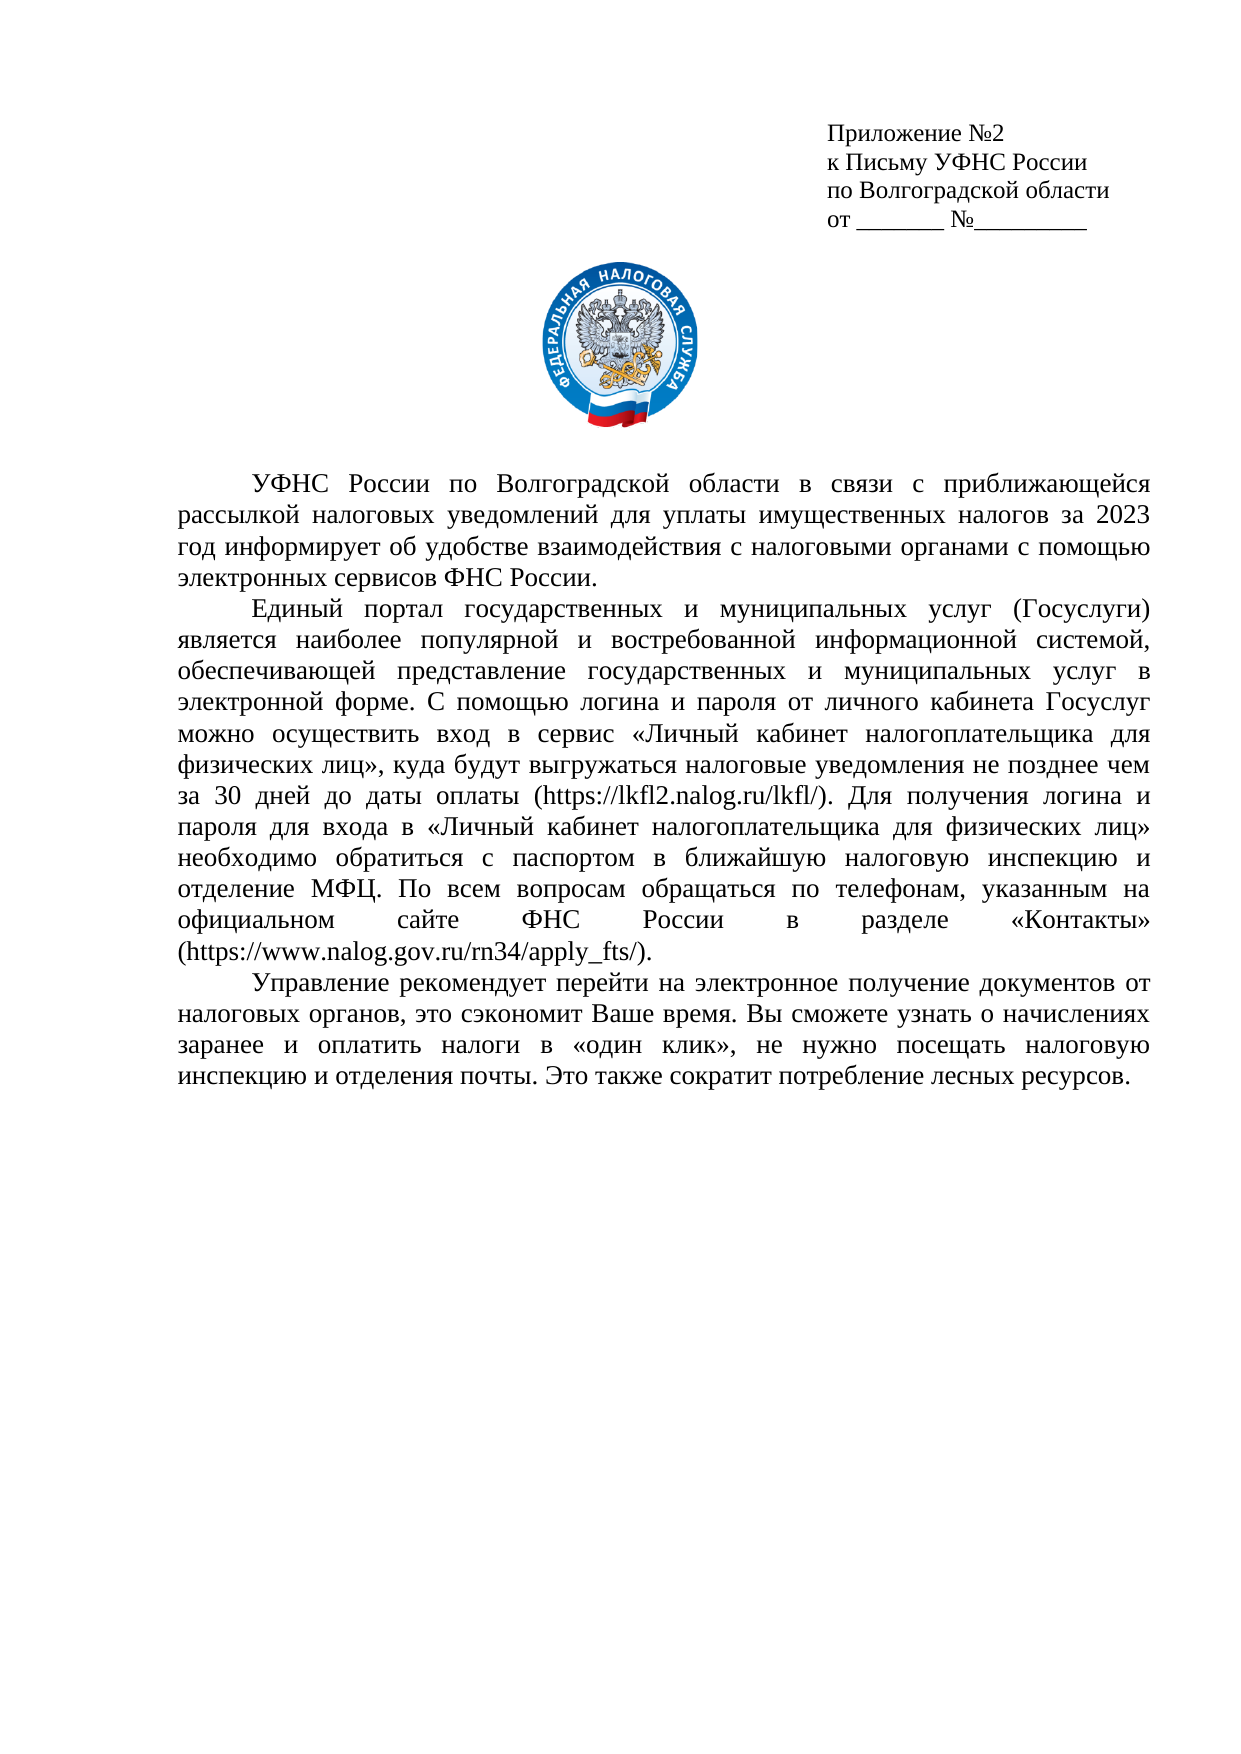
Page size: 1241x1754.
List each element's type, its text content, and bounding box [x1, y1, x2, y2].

text Управление рекомендует перейти на электронное получение документов от налоговых органов, это сэкономит Ваше время. Вы сможете узнать о начислениях заранее и оплатить налоги в «один клик», не нужно посещать налоговую инспекцию и отделения почты. Это также сократит потребление лесных ресурсов. [177, 966, 1152, 1090]
text по Волгоградской области [827, 176, 1152, 204]
text Приложение №2 [827, 118, 1152, 147]
text к Письму УФНС России [827, 147, 1152, 176]
picture [542, 262, 698, 428]
text Единый портал государственных и муниципальных услуг (Госуслуги) является наиболее популярной и востребованной информационной системой, обеспечивающей представление государственных и муниципальных услуг в электронной форме. С помощью логина и пароля от личного кабинета Госуслуг можно осуществить вход в сервис «Личный кабинет налогоплательщика для физических лиц», куда будут выгружаться налоговые уведомления не позднее чем за 30 дней до даты оплаты (https://lkfl2.nalog.ru/lkfl/). Для получения логина и пароля для входа в «Личный кабинет налогоплательщика для физических лиц» необходимо обратиться с паспортом в ближайшую налоговую инспекцию и отделение МФЦ. По всем вопросам обращаться по телефонам, указанным на официальном сайте ФНС России в разделе «Контакты» (https://www.nalog.gov.ru/rn34/apply_fts/). [177, 592, 1152, 966]
text УФНС России по Волгоградской области в связи с приближающейся рассылкой налоговых уведомлений для уплаты имущественных налогов за 2023 год информирует об удобстве взаимодействия с налоговыми органами с помощью электронных сервисов ФНС России. [177, 467, 1152, 592]
text от _______ №_________ [827, 204, 1152, 233]
